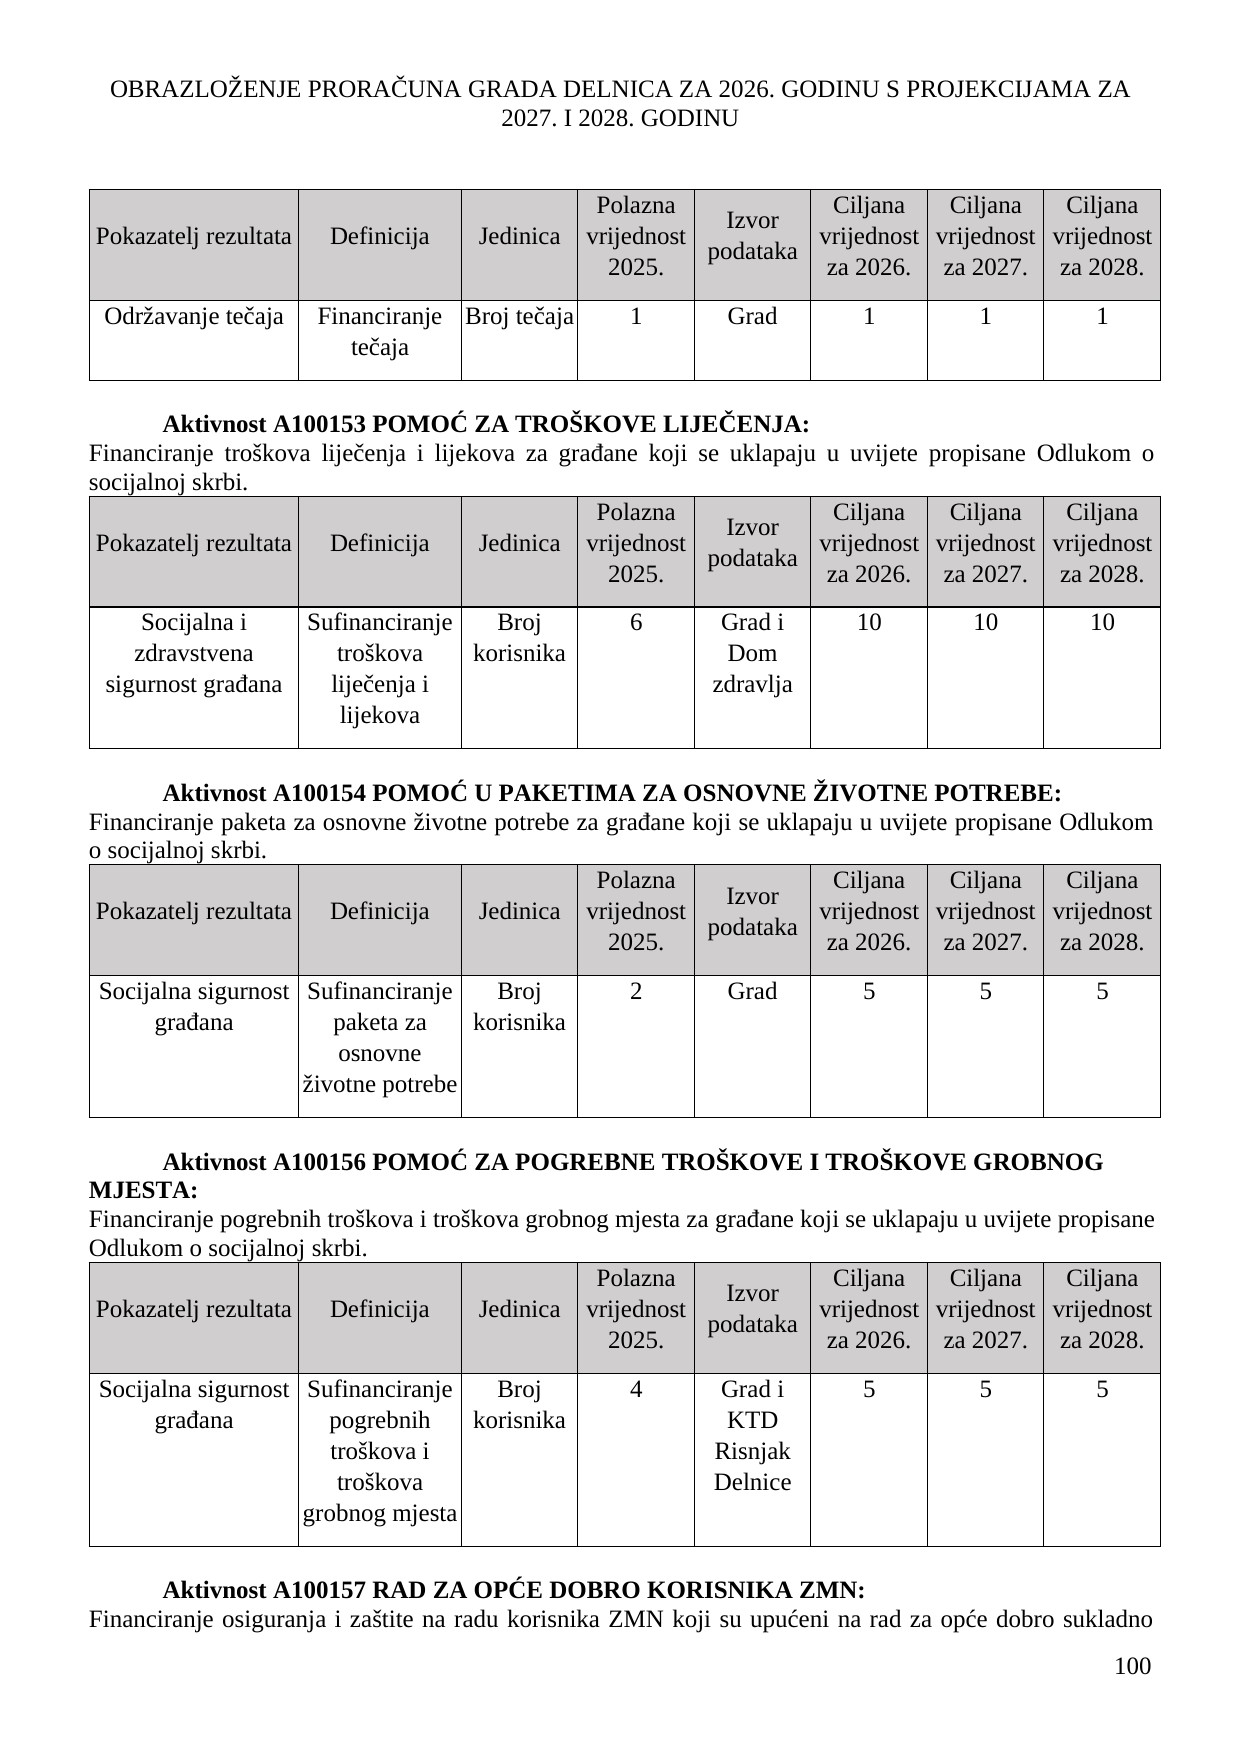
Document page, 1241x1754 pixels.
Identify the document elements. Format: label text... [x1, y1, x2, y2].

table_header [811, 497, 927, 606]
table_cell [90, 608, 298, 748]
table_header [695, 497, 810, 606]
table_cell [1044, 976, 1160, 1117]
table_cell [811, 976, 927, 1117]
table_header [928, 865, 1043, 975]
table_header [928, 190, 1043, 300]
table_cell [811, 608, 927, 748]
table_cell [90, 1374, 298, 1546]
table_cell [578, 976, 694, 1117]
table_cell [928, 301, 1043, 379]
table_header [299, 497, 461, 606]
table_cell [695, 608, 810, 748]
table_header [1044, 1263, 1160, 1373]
text Financiranje troškova liječenja i lijekova za građane koji se uklapaju u uvijete propisane Odlukom o socijalnoj skrbi. [89, 438, 1155, 496]
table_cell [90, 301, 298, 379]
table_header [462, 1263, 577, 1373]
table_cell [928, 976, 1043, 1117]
text Aktivnost A100157 RAD ZA OPĆE DOBRO KORISNIKA ZMN: [89, 1575, 1152, 1604]
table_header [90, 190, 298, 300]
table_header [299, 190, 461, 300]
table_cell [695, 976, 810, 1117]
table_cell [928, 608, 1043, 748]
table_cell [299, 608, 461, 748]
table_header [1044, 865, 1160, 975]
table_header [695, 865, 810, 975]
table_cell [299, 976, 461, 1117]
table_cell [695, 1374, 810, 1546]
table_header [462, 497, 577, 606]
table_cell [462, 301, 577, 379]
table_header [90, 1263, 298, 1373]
text Financiranje osiguranja i zaštite na radu korisnika ZMN koji su upućeni na rad za opće dobro sukladno Zakonu o socijalnoj skrbi. [89, 1604, 1155, 1633]
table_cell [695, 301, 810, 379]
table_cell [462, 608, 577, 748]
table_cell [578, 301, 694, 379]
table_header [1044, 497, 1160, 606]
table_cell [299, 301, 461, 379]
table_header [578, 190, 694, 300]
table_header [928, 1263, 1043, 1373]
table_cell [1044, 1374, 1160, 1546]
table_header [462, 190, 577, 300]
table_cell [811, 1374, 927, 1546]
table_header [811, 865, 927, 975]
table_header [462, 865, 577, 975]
text Financiranje paketa za osnovne životne potrebe za građane koji se uklapaju u uvijete propisane Odlukom o socijalnoj skrbi. [89, 807, 1155, 864]
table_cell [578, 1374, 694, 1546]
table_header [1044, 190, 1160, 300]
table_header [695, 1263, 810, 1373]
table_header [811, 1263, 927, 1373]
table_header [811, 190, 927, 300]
text Financiranje pogrebnih troškova i troškova grobnog mjesta za građane koji se uklapaju u uvijete propisane Odlukom o socijalnoj skrbi. [89, 1204, 1155, 1262]
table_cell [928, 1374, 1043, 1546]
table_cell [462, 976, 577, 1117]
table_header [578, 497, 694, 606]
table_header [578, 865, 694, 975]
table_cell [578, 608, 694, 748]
text Aktivnost A100154 POMOĆ U PAKETIMA ZA OSNOVNE ŽIVOTNE POTREBE: [89, 778, 1152, 807]
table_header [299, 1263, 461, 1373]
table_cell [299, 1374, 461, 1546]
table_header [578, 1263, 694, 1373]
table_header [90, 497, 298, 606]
text Aktivnost A100153 POMOĆ ZA TROŠKOVE LIJEČENJA: [89, 409, 1152, 438]
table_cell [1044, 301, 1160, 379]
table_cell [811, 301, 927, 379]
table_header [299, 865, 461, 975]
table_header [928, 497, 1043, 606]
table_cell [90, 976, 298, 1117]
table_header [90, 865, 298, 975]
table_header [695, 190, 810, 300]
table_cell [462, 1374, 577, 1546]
text Aktivnost A100156 POMOĆ ZA POGREBNE TROŠKOVE I TROŠKOVE GROBNOG MJESTA: [89, 1147, 1152, 1204]
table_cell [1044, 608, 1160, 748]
